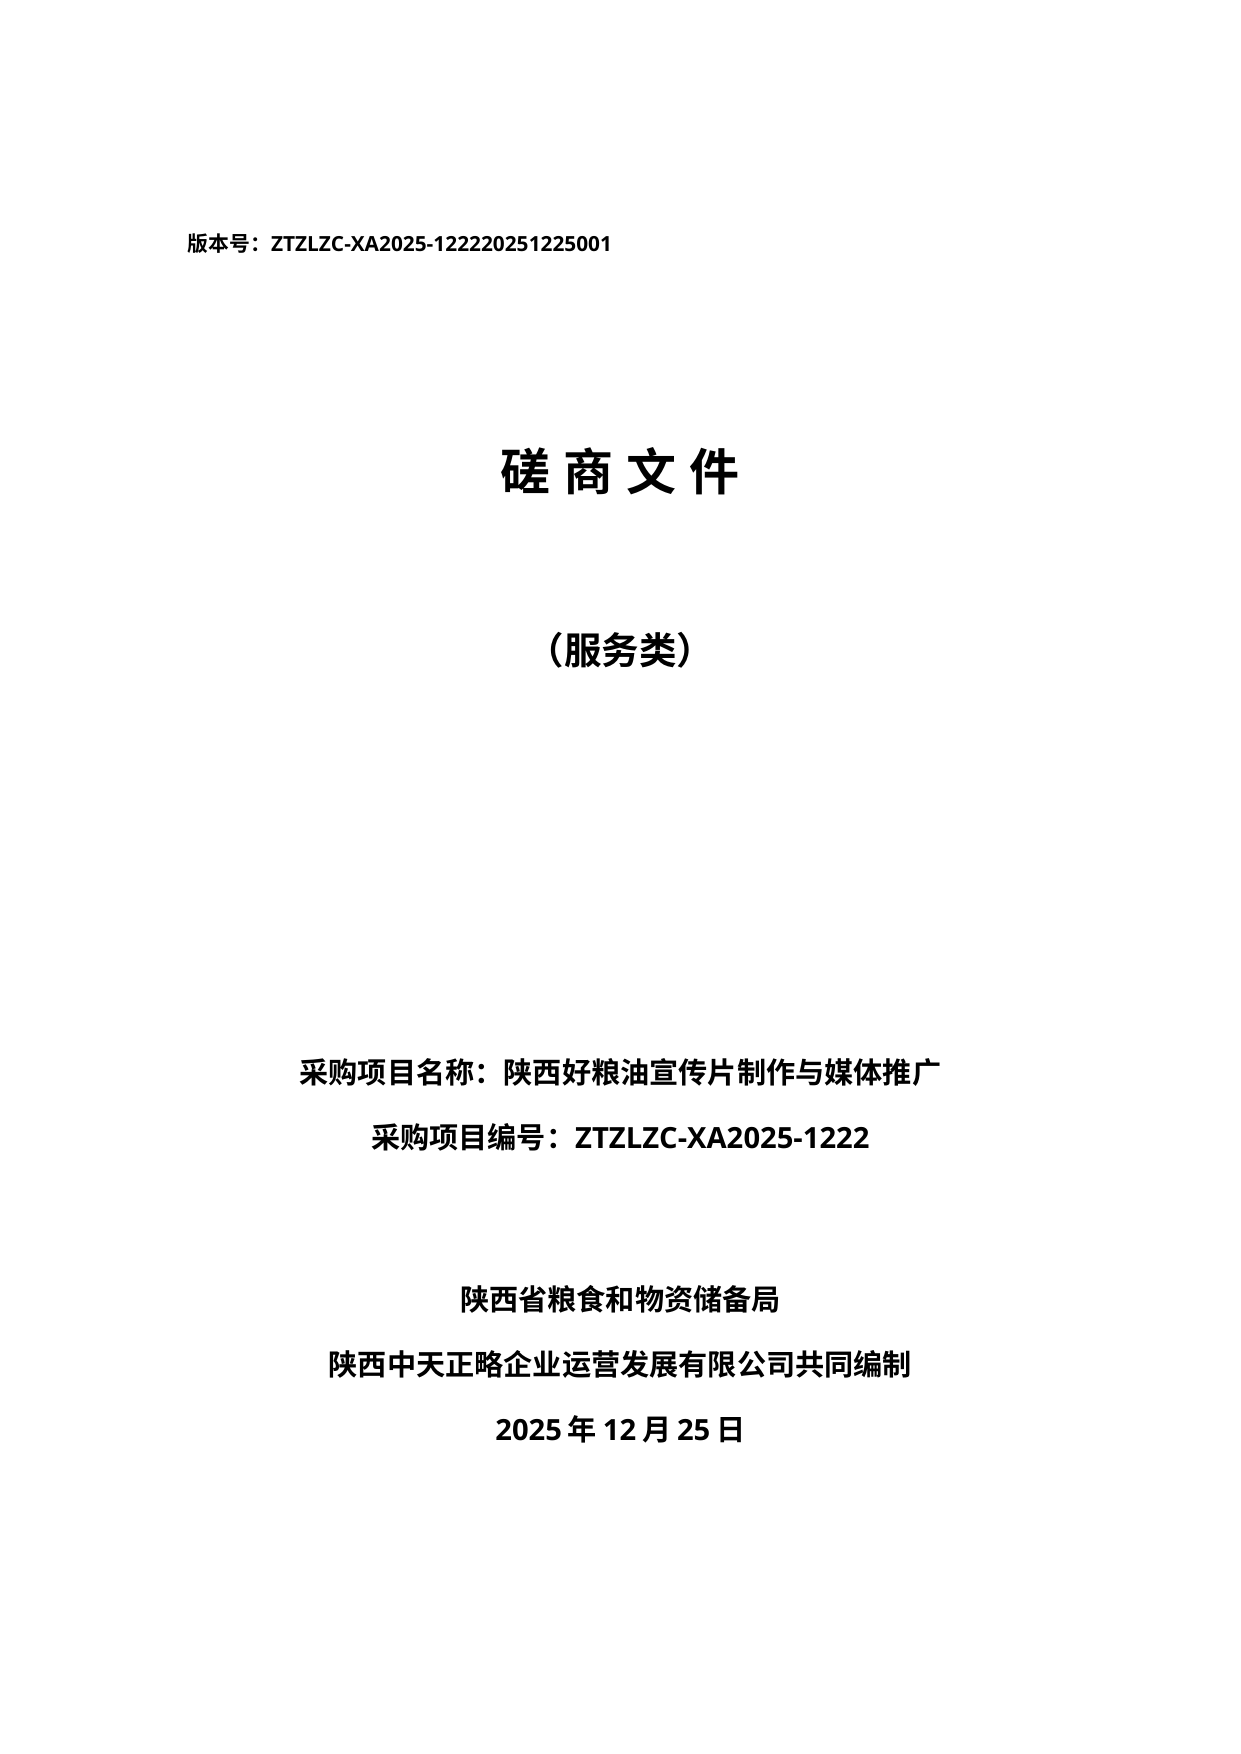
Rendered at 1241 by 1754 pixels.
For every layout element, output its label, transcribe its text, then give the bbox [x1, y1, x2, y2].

text 采购项目编号：ZTZLZC-XA2025-1222 [187, 1104, 1053, 1267]
text 版本号：ZTZLZC-XA2025-122220251225001 [187, 227, 1053, 422]
text 2025年12月25日 [187, 1397, 1053, 1462]
text 磋 商 文 件 [187, 422, 1053, 617]
text 采购项目名称：陕西好粮油宣传片制作与媒体推广 [187, 1039, 1053, 1104]
text （服务类） [187, 617, 1053, 1039]
text 陕西中天正略企业运营发展有限公司共同编制 [187, 1332, 1053, 1397]
text 陕西省粮食和物资储备局 [187, 1267, 1053, 1332]
